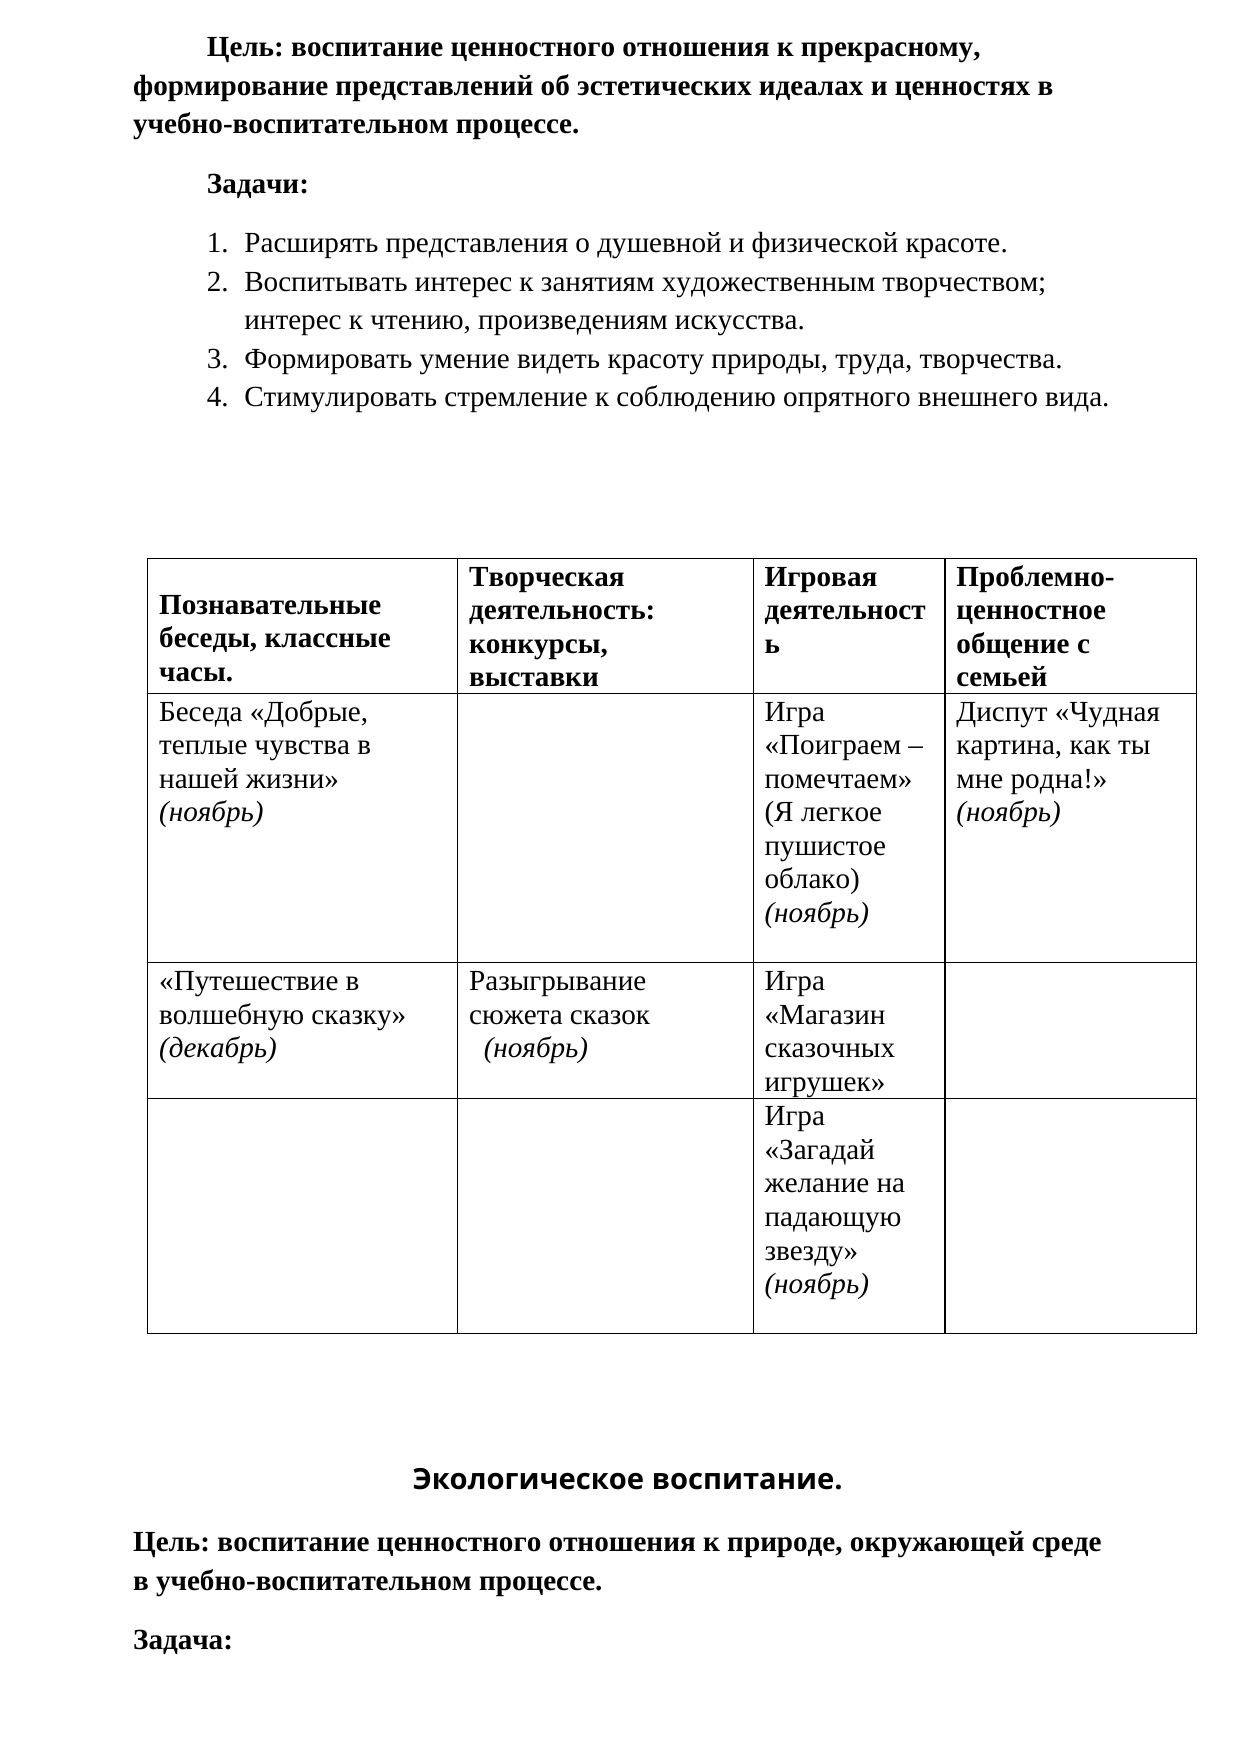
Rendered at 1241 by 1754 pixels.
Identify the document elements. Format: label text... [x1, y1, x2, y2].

table_cell [458, 1099, 753, 1333]
table_header Игровая деятельность [754, 559, 944, 693]
table_cell Разыгрывание сюжета сказок (ноябрь) [458, 963, 753, 1097]
list Расширять представления о душевной и физической красоте. [207, 225, 1122, 259]
table_header Познавательные беседы, классные часы. [148, 559, 457, 693]
table_cell [946, 1099, 1196, 1333]
text Цель: воспитание ценностного отношения к природе, окружающей среде в учебно-воспитательном процессе. [133, 1524, 1122, 1596]
text Задача: [133, 1622, 1122, 1656]
table_header Проблемно-ценностное общение с семьей [946, 559, 1196, 693]
table_cell [148, 1099, 457, 1333]
table_cell [458, 694, 753, 962]
table_cell [946, 963, 1196, 1097]
text Экологическое воспитание. [133, 1458, 1122, 1498]
table_header Творческая деятельность: конкурсы, выставки [458, 559, 753, 693]
table_cell Игра «Поиграем – помечтаем» (Я легкое пушистое облако) (ноябрь) [754, 694, 944, 962]
table_cell Диспут «Чудная картина, как ты мне родна!» (ноябрь) [946, 694, 1196, 962]
list Формировать умение видеть красоту природы, труда, творчества. [207, 341, 1122, 374]
table_cell Игра «Магазин сказочных игрушек» [754, 963, 944, 1097]
text Задачи: [133, 166, 1122, 199]
table_cell «Путешествие в волшебную сказку» (декабрь) [148, 963, 457, 1097]
list Стимулировать стремление к соблюдению опрятного внешнего вида. [207, 379, 1122, 413]
table_cell Игра «Загадай желание на падающую звезду» (ноябрь) [754, 1099, 944, 1333]
text Цель: воспитание ценностного отношения к прекрасному, формирование представлений об эстетических идеалах и ценностях в учебно-воспитательном процессе. [133, 29, 1122, 140]
table_cell Беседа «Добрые, теплые чувства в нашей жизни» (ноябрь) [148, 694, 457, 962]
list Воспитывать интерес к занятиям художественным творчеством; интерес к чтению, произведениям искусства. [207, 264, 1122, 336]
